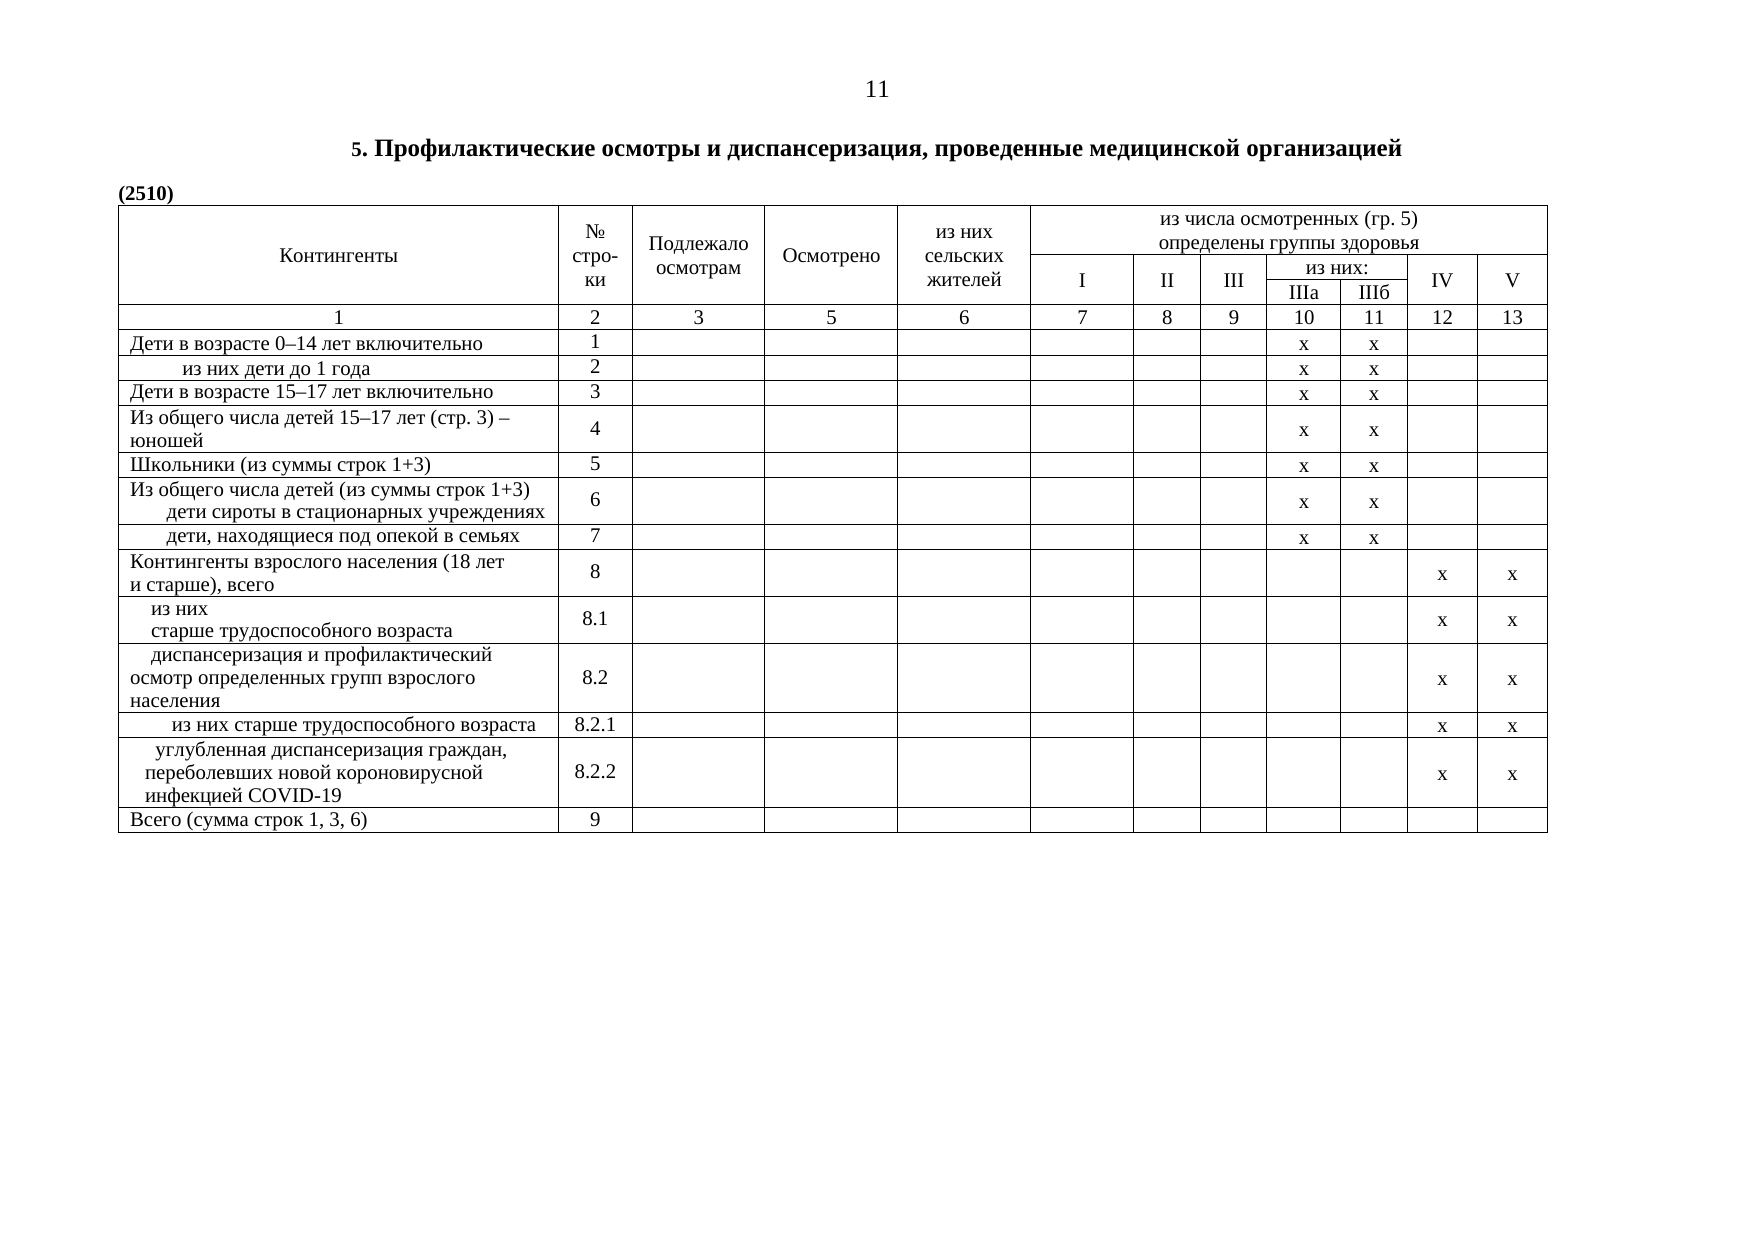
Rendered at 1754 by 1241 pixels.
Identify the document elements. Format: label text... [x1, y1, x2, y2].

table_cell х [1408, 550, 1477, 596]
table_cell 3 [559, 381, 632, 405]
table_cell [1267, 713, 1340, 737]
table_cell [1134, 597, 1200, 642]
table_cell х [1267, 525, 1340, 549]
table_cell х [1267, 356, 1340, 379]
table_cell х [1341, 525, 1407, 549]
table_cell х [1341, 406, 1407, 452]
table_cell х [1341, 453, 1407, 477]
table_cell дети, находящиеся под опекой в семьях [119, 525, 558, 549]
table_cell [633, 381, 764, 405]
text 5. Профилактические осмотры и диспансеризация, проведенные медицинской организацией [118, 133, 1636, 162]
table_cell [898, 330, 1030, 354]
table_cell [765, 597, 897, 642]
table_cell 3 [633, 305, 764, 329]
table_cell [1134, 453, 1200, 477]
table_cell [1134, 406, 1200, 452]
table_cell III [1201, 255, 1266, 304]
table_cell [1134, 713, 1200, 737]
table_cell [1031, 478, 1133, 523]
table_cell из них старше трудоспособного возраста [119, 597, 558, 642]
table_cell 5 [765, 305, 897, 329]
table_cell [633, 330, 764, 354]
table_cell [1478, 406, 1547, 452]
table_cell [898, 356, 1030, 379]
table_cell [633, 406, 764, 452]
table_cell из них: [1267, 255, 1407, 279]
table_cell [1408, 478, 1477, 523]
table_cell [1134, 525, 1200, 549]
table_cell [898, 478, 1030, 523]
table_cell 11 [1341, 305, 1407, 329]
table_cell [765, 713, 897, 737]
table_cell [1031, 597, 1133, 642]
table_cell [1031, 644, 1133, 712]
table_cell [1267, 644, 1340, 712]
table_cell [1201, 406, 1266, 452]
table_cell [898, 550, 1030, 596]
table_cell IIIб [1341, 280, 1407, 304]
table_cell [633, 738, 764, 807]
table_cell Школьники (из суммы строк 1+3) [119, 453, 558, 477]
table_header № стро-ки [559, 206, 632, 304]
table_cell 13 [1478, 305, 1547, 329]
table_header Контингенты [119, 206, 558, 304]
table_cell [1408, 381, 1477, 405]
table_cell х [1478, 644, 1547, 712]
table_header из них сельских жителей [898, 206, 1030, 304]
table_cell х [1267, 381, 1340, 405]
table_cell [1201, 550, 1266, 596]
table_cell [1201, 453, 1266, 477]
table_cell х [1408, 644, 1477, 712]
table_cell Дети в возрасте 0–14 лет включительно [119, 330, 558, 354]
table_cell [1134, 381, 1200, 405]
table_cell [1031, 550, 1133, 596]
table_cell [1031, 525, 1133, 549]
table_cell [633, 478, 764, 523]
table_cell [1134, 550, 1200, 596]
table_cell [765, 738, 897, 807]
table_cell х [1267, 406, 1340, 452]
table_cell [633, 644, 764, 712]
table_cell х [1408, 597, 1477, 642]
text (2510) [118, 181, 1636, 205]
table_cell IV [1408, 255, 1477, 304]
table_cell [1031, 356, 1133, 379]
table_cell [898, 597, 1030, 642]
table_cell х [1267, 453, 1340, 477]
table_header Осмотрено [765, 206, 897, 304]
table_cell 7 [559, 525, 632, 549]
table_cell Контингенты взрослого населения (18 лет и старше), всего [119, 550, 558, 596]
table_cell 12 [1408, 305, 1477, 329]
table_cell 1 [119, 305, 558, 329]
table_cell [1031, 381, 1133, 405]
table_cell х [1408, 713, 1477, 737]
table_cell [1478, 808, 1547, 832]
table_cell [1478, 381, 1547, 405]
table_cell [1201, 525, 1266, 549]
table_cell [1134, 738, 1200, 807]
table_cell 8.1 [559, 597, 632, 642]
table_cell [765, 808, 897, 832]
table_cell [1341, 597, 1407, 642]
table_cell х [1478, 550, 1547, 596]
table_cell [1134, 478, 1200, 523]
table_cell [898, 808, 1030, 832]
table_cell [1341, 644, 1407, 712]
table_cell [898, 738, 1030, 807]
table_cell [765, 356, 897, 379]
table_cell х [1478, 738, 1547, 807]
table_cell х [1267, 330, 1340, 354]
table_cell [1201, 330, 1266, 354]
table_cell [1201, 597, 1266, 642]
table_cell [1031, 406, 1133, 452]
table_cell 10 [1267, 305, 1340, 329]
table_cell 6 [898, 305, 1030, 329]
table_cell х [1478, 713, 1547, 737]
table_cell [633, 808, 764, 832]
table_cell [1134, 808, 1200, 832]
table_cell [1031, 330, 1133, 354]
table_cell 8 [559, 550, 632, 596]
table_cell 8 [1134, 305, 1200, 329]
table_cell 7 [1031, 305, 1133, 329]
table_cell Из общего числа детей 15–17 лет (стр. 3) –юношей [119, 406, 558, 452]
table_cell II [1134, 255, 1200, 304]
table_cell х [1341, 330, 1407, 354]
table_cell 8.2 [559, 644, 632, 712]
table_cell [1134, 356, 1200, 379]
table_cell [1478, 356, 1547, 379]
table_cell [1341, 713, 1407, 737]
table_cell V [1478, 255, 1547, 304]
table_cell [1201, 713, 1266, 737]
table_cell [1267, 597, 1340, 642]
table_cell [898, 381, 1030, 405]
table_cell углубленная диспансеризация граждан, переболевших новой короновирусной инфекцией COVID-19 [119, 738, 558, 807]
table_cell [1478, 478, 1547, 523]
table_cell х [1341, 478, 1407, 523]
table_cell [1267, 808, 1340, 832]
table_cell х [1341, 381, 1407, 405]
table_cell [1031, 453, 1133, 477]
table_cell 6 [559, 478, 632, 523]
table_cell [1341, 738, 1407, 807]
table_cell 8.2.1 [559, 713, 632, 737]
table_cell [898, 644, 1030, 712]
table_cell [1267, 550, 1340, 596]
table_cell из них старше трудоспособного возраста [119, 713, 558, 737]
table_cell [1478, 525, 1547, 549]
table_cell [633, 713, 764, 737]
table_cell х [1267, 478, 1340, 523]
table_cell Дети в возрасте 15–17 лет включительно [119, 381, 558, 405]
table_cell [765, 550, 897, 596]
table_cell х [1408, 738, 1477, 807]
table_cell [1478, 330, 1547, 354]
table_cell [1408, 525, 1477, 549]
table_cell [1201, 738, 1266, 807]
table_cell [1201, 644, 1266, 712]
table_cell х [1478, 597, 1547, 642]
table_cell [1478, 453, 1547, 477]
table_cell Всего (сумма строк 1, 3, 6) [119, 808, 558, 832]
table_cell [633, 597, 764, 642]
table_cell 9 [1201, 305, 1266, 329]
table_cell [898, 713, 1030, 737]
table_cell [1201, 356, 1266, 379]
table_cell [765, 453, 897, 477]
table_cell [633, 453, 764, 477]
table_cell [1408, 453, 1477, 477]
table_cell [765, 644, 897, 712]
table_cell 1 [559, 330, 632, 354]
table_cell [765, 478, 897, 523]
table_cell [633, 525, 764, 549]
table_cell [898, 525, 1030, 549]
table_cell х [1341, 356, 1407, 379]
table_cell из них дети до 1 года [119, 356, 558, 379]
table_cell I [1031, 255, 1133, 304]
table_cell 4 [559, 406, 632, 452]
table_cell 2 [559, 356, 632, 379]
table_cell [1341, 808, 1407, 832]
table_cell [898, 406, 1030, 452]
table_cell [1134, 330, 1200, 354]
table_cell 8.2.2 [559, 738, 632, 807]
table_cell IIIа [1267, 280, 1340, 304]
table_cell [1341, 550, 1407, 596]
table_cell [1408, 406, 1477, 452]
table_cell [1267, 738, 1340, 807]
table_header Подлежало осмотрам [633, 206, 764, 304]
table_cell [765, 381, 897, 405]
table_cell [1408, 808, 1477, 832]
table_cell [633, 550, 764, 596]
table_cell [633, 356, 764, 379]
table_cell [1031, 738, 1133, 807]
table_cell [1201, 478, 1266, 523]
table_cell 5 [559, 453, 632, 477]
table_cell [1031, 808, 1133, 832]
table_cell 9 [559, 808, 632, 832]
table_cell [898, 453, 1030, 477]
table_cell [1031, 713, 1133, 737]
table_cell [1201, 381, 1266, 405]
table_cell Из общего числа детей (из суммы строк 1+3) дети сироты в стационарных учреждениях [119, 478, 558, 523]
table_cell [1408, 330, 1477, 354]
table_cell [1134, 644, 1200, 712]
table_cell [765, 330, 897, 354]
table_header из числа осмотренных (гр. 5) определены группы здоровья [1031, 206, 1547, 254]
table_cell диспансеризация и профилактический осмотр определенных групп взрослого населения [119, 644, 558, 712]
table_cell [765, 525, 897, 549]
table_cell [1408, 356, 1477, 379]
table_cell [1201, 808, 1266, 832]
table_cell [765, 406, 897, 452]
table_cell 2 [559, 305, 632, 329]
